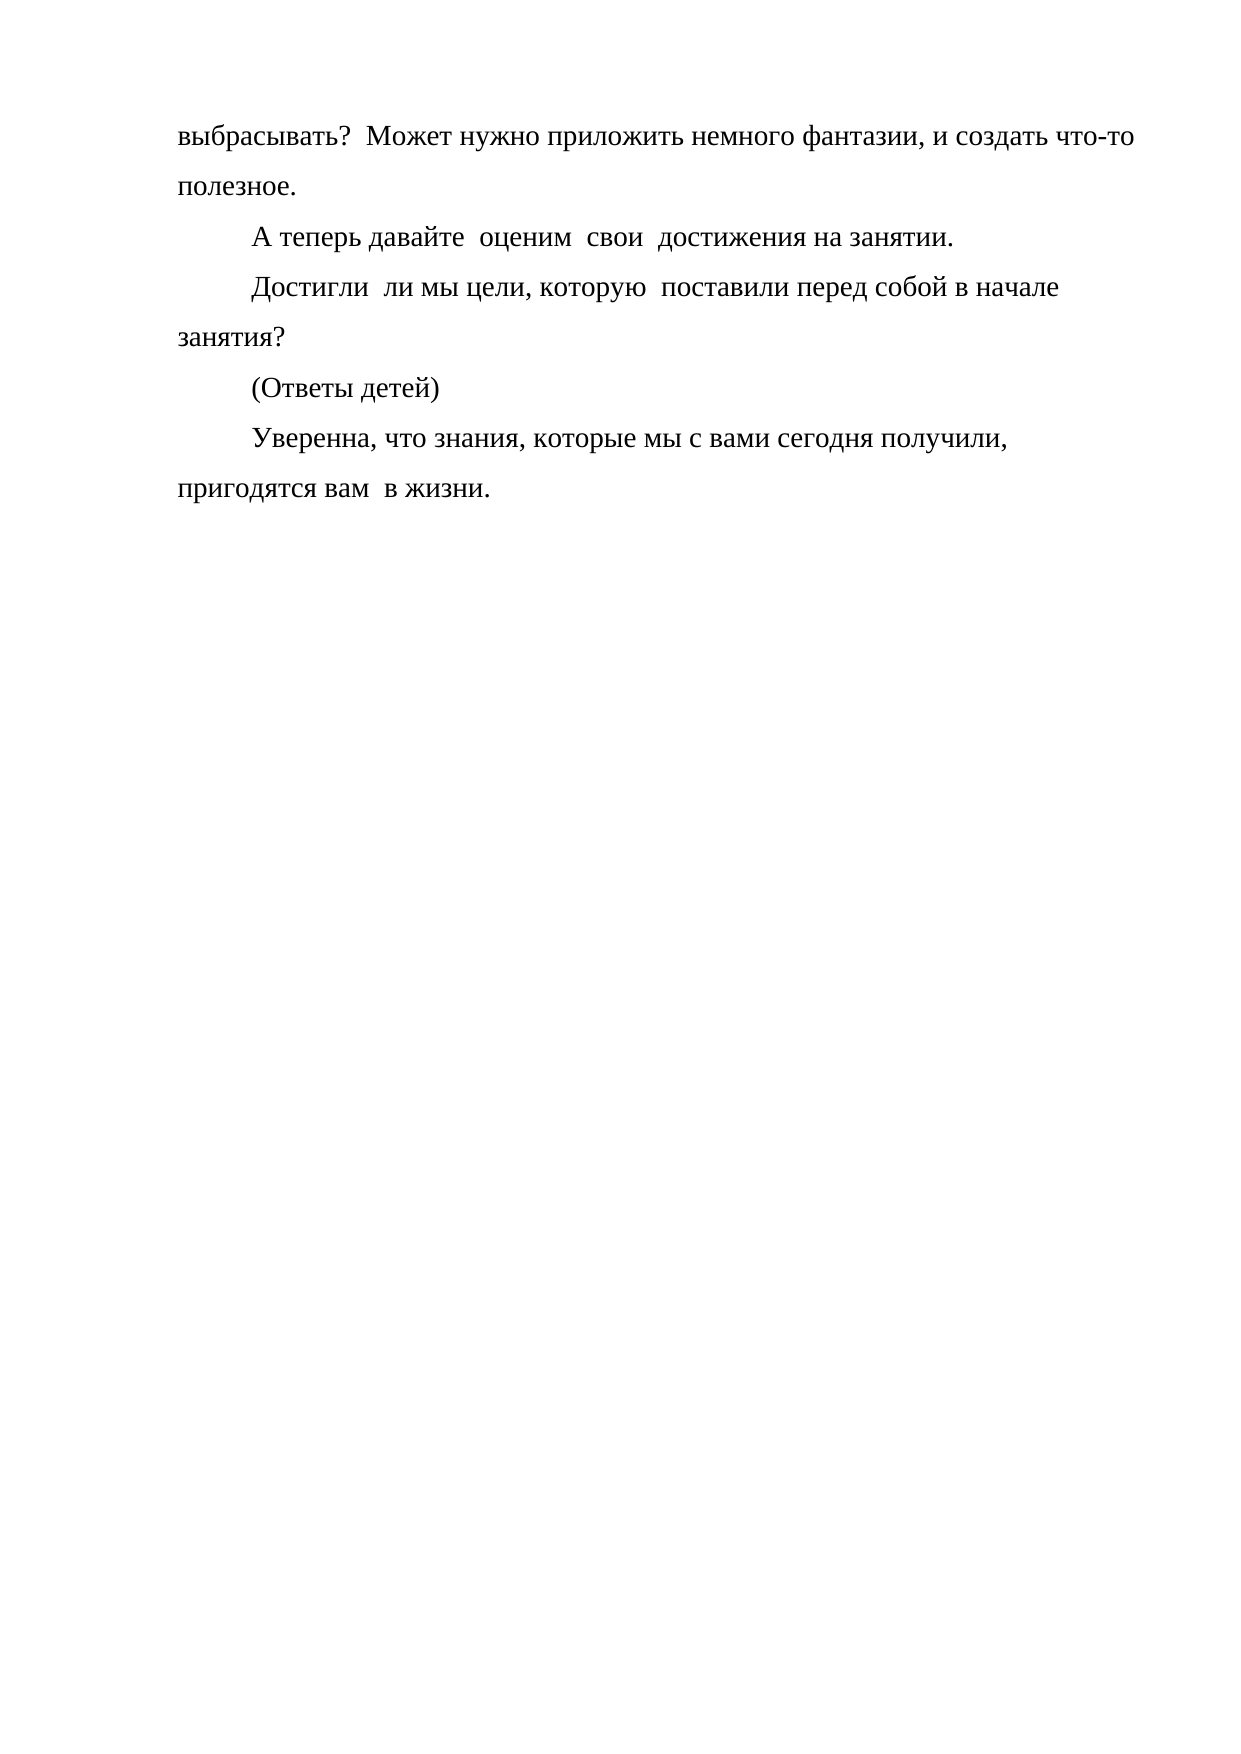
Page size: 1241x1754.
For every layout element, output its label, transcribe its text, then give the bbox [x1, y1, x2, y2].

text (Ответы детей) [177, 370, 1152, 403]
text Уверенна, что знания, которые мы с вами сегодня получили, пригодятся вам в жизни. [177, 420, 1152, 504]
text Достигли ли мы цели, которую поставили перед собой в начале занятия? [177, 269, 1152, 353]
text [177, 118, 1152, 202]
text А теперь давайте оценим свои достижения на занятии. [177, 219, 1152, 252]
